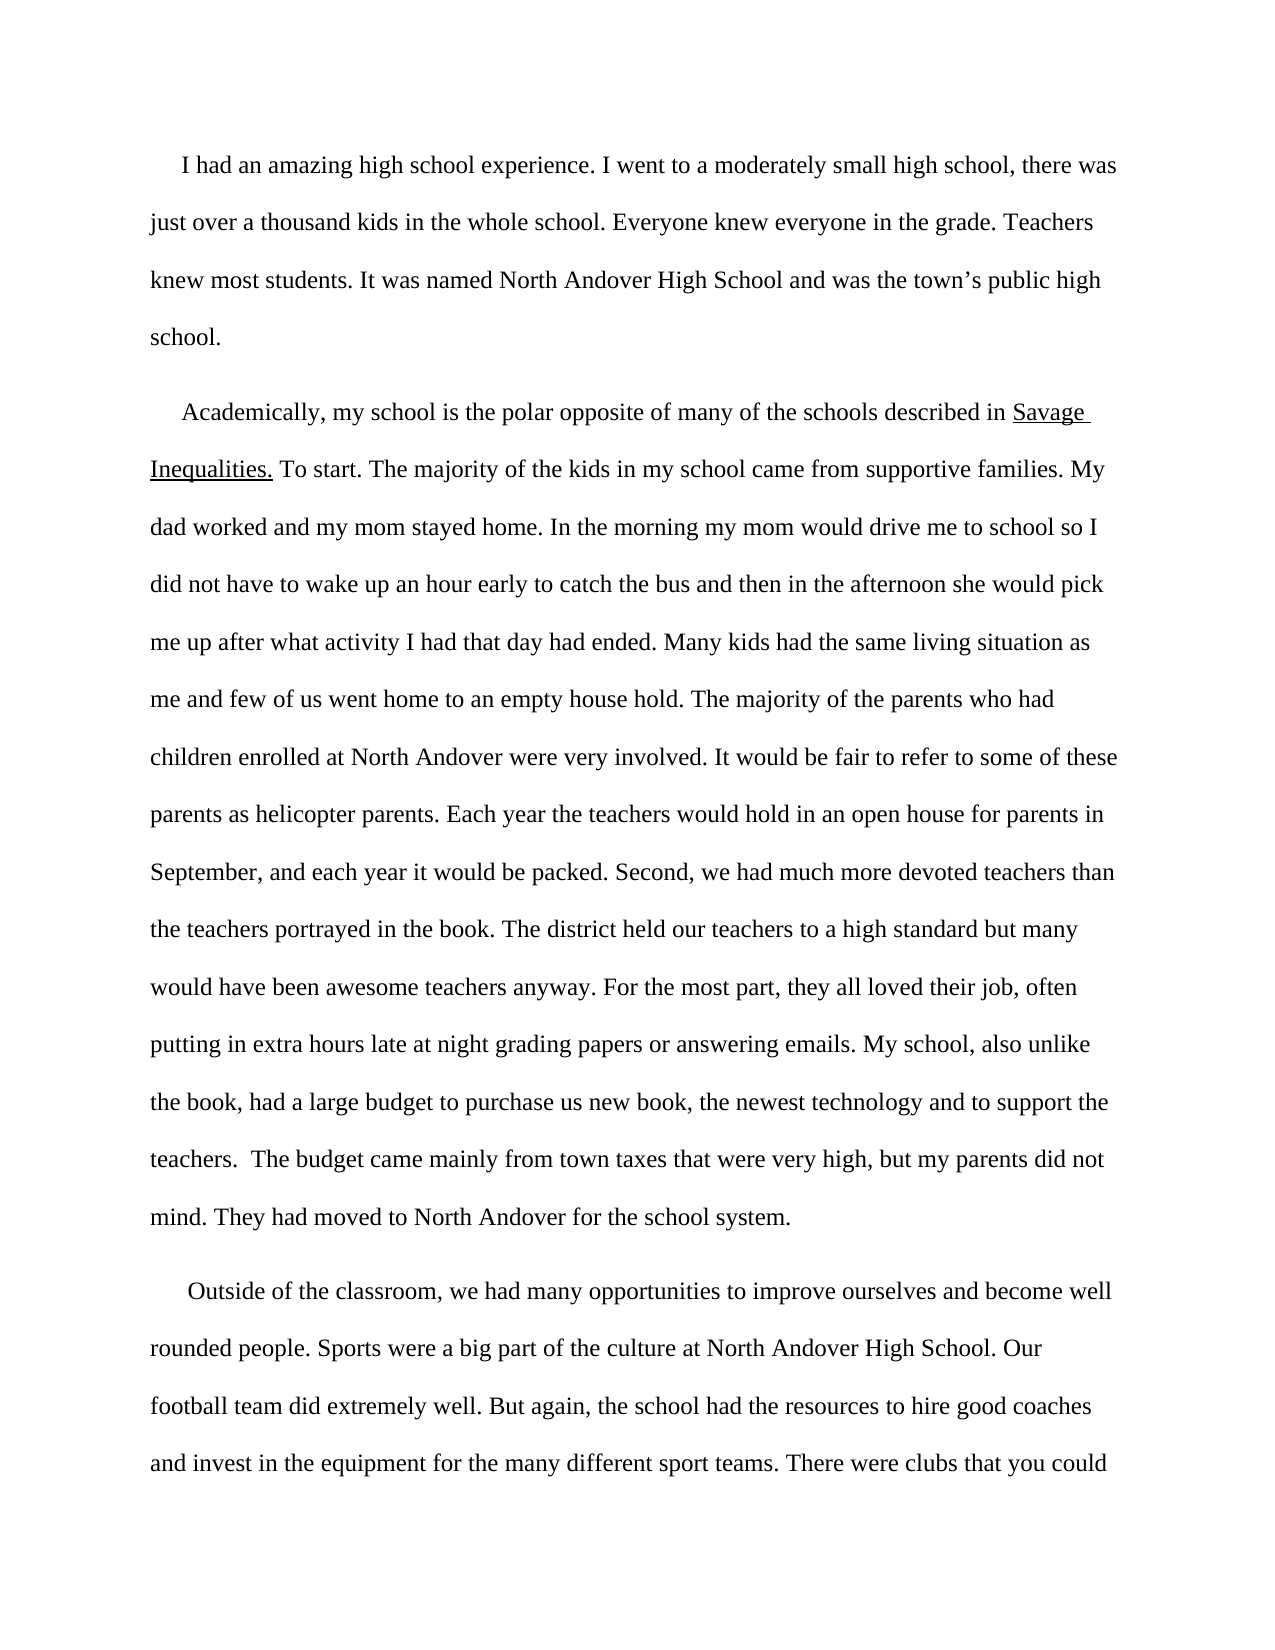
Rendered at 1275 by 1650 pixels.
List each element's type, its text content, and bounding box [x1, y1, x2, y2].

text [150, 1276, 1125, 1477]
text Academically, my school is the polar opposite of many of the schools described in Savage Inequalities. To start. The majority of the kids in my school came from supportive families. My dad worked and my mom stayed home. In the morning my mom would drive me to school so I did not have to wake up an hour early to catch the bus and then in the afternoon she would pick me up after what activity I had that day had ended. Many kids had the same living situation as me and few of us went home to an empty house hold. The majority of the parents who had children enrolled at North Andover were very involved. It would be fair to refer to some of these parents as helicopter parents. Each year the teachers would hold in an open house for parents in September, and each year it would be packed. Second, we had much more devoted teachers than the teachers portrayed in the book. The district held our teachers to a high standard but many would have been awesome teachers anyway. For the most part, they all loved their job, often putting in extra hours late at night grading papers or answering emails. My school, also unlike the book, had a large budget to purchase us new book, the newest technology and to support the teachers. The budget came mainly from town taxes that were very high, but my parents did not mind. They had moved to North Andover for the school system. [150, 397, 1125, 1230]
text I had an amazing high school experience. I went to a moderately small high school, there was just over a thousand kids in the whole school. Everyone knew everyone in the grade. Teachers knew most students. It was named North Andover High School and was the town’s public high school. [150, 150, 1125, 351]
